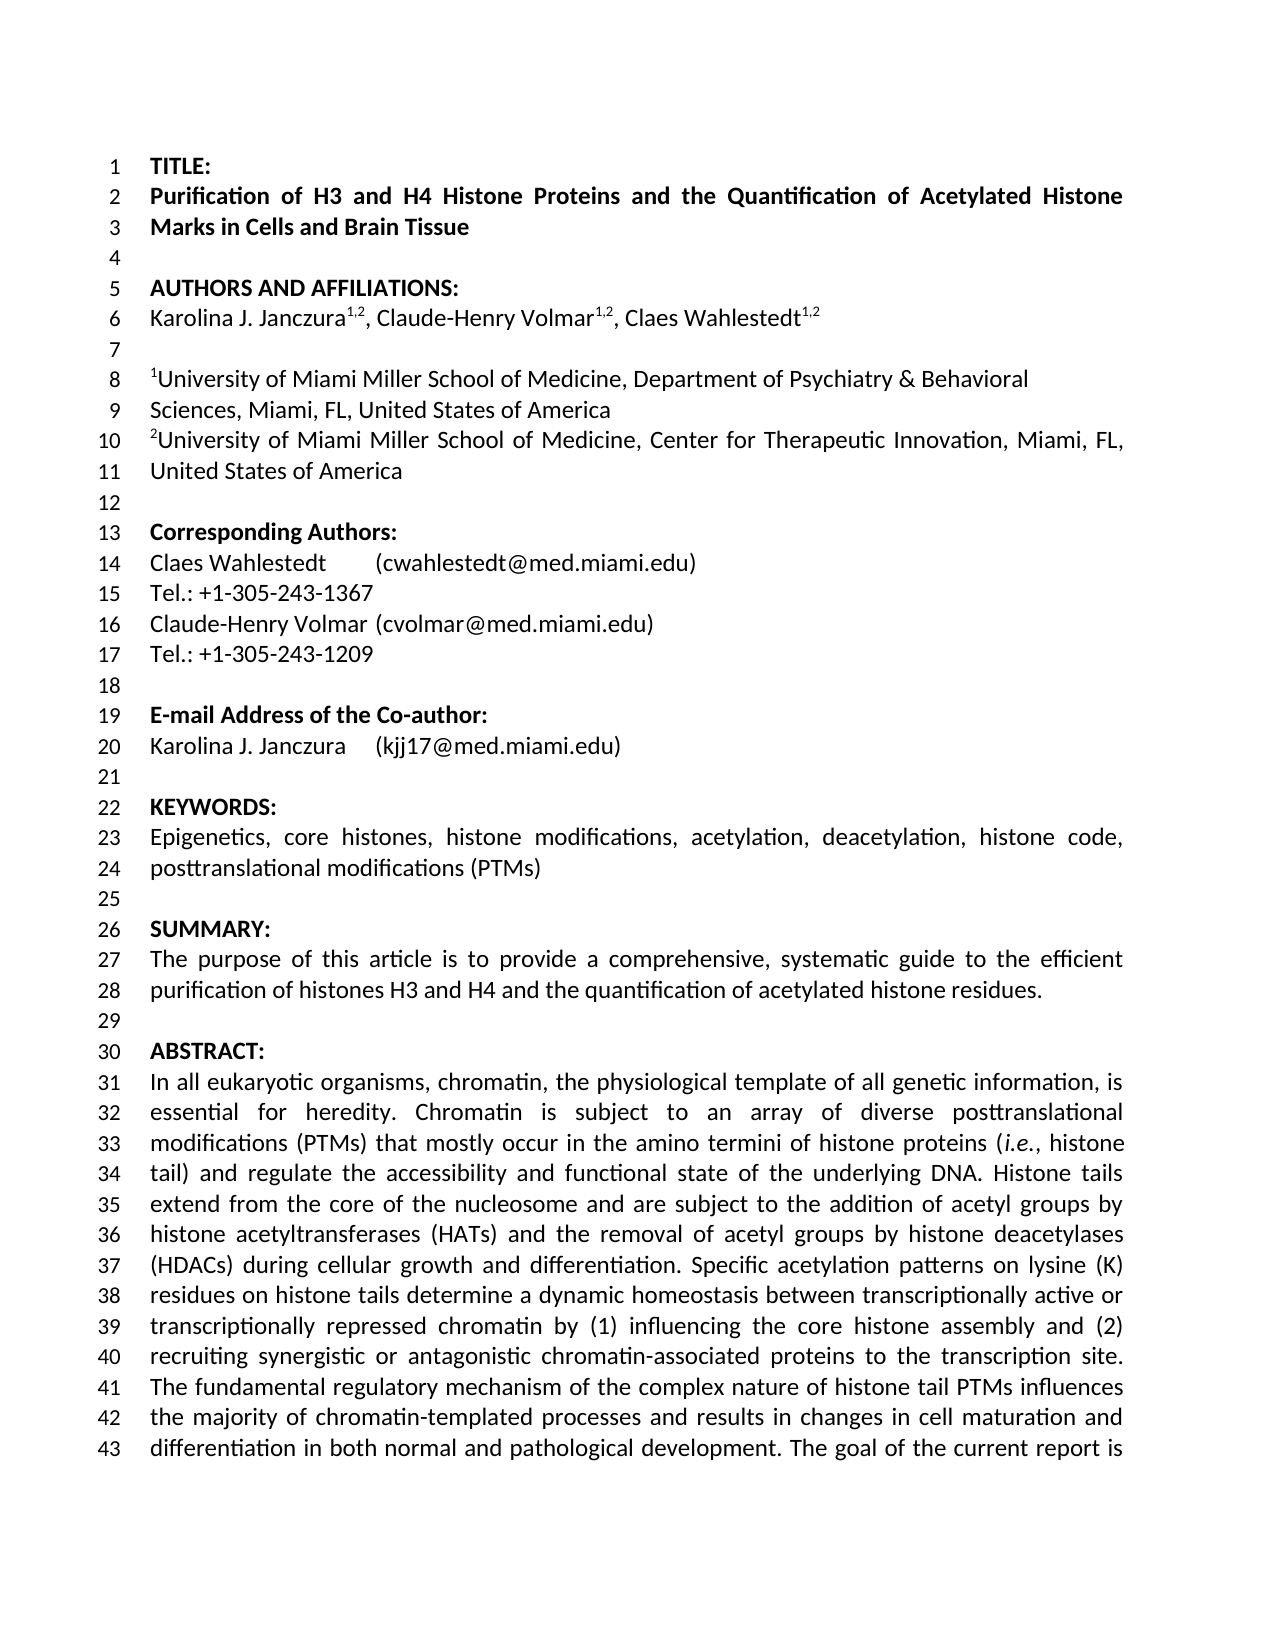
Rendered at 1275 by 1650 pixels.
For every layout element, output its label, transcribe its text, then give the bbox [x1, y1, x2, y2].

text Karolina J. Janczura1,2, Claude-Henry Volmar1,2, Claes Wahlestedt1,2 [150, 303, 1125, 333]
text 2University of Miami Miller School of Medicine, Center for Therapeutic Innovation, Miami, FL, United States of America [150, 425, 1125, 486]
text Corresponding Authors: [150, 516, 1125, 547]
text Karolina J. Janczura (kjj17@med.miami.edu) [150, 730, 1125, 760]
text E-mail Address of the Co-author: [150, 699, 1125, 730]
text Claude-Henry Volmar (cvolmar@med.miami.edu) [150, 608, 1125, 638]
text Tel.: +1-305-243-1209 [150, 638, 1125, 669]
text SUMMARY: [150, 913, 1125, 943]
text Epigenetics, core histones, histone modifications, acetylation, deacetylation, histone code, posttranslational modifications (PTMs) [150, 821, 1125, 882]
text Purification of H3 and H4 Histone Proteins and the Quantification of Acetylated Histone Marks in Cells and Brain Tissue [150, 181, 1125, 242]
text KEYWORDS: [150, 791, 1125, 821]
text ABSTRACT: [150, 1035, 1125, 1066]
text 1University of Miami Miller School of Medicine, Department of Psychiatry & Behavioral [150, 364, 1125, 394]
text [150, 1066, 1125, 1462]
text The purpose of this article is to provide a comprehensive, systematic guide to the efficient purification of histones H3 and H4 and the quantification of acetylated histone residues. [150, 943, 1125, 1004]
text Tel.: +1-305-243-1367 [150, 577, 1125, 608]
text Claes Wahlestedt (cwahlestedt@med.miami.edu) [150, 547, 1125, 577]
text Sciences, Miami, FL, United States of America [150, 394, 1125, 425]
text AUTHORS AND AFFILIATIONS: [150, 272, 1125, 303]
text TITLE: [150, 150, 1125, 181]
